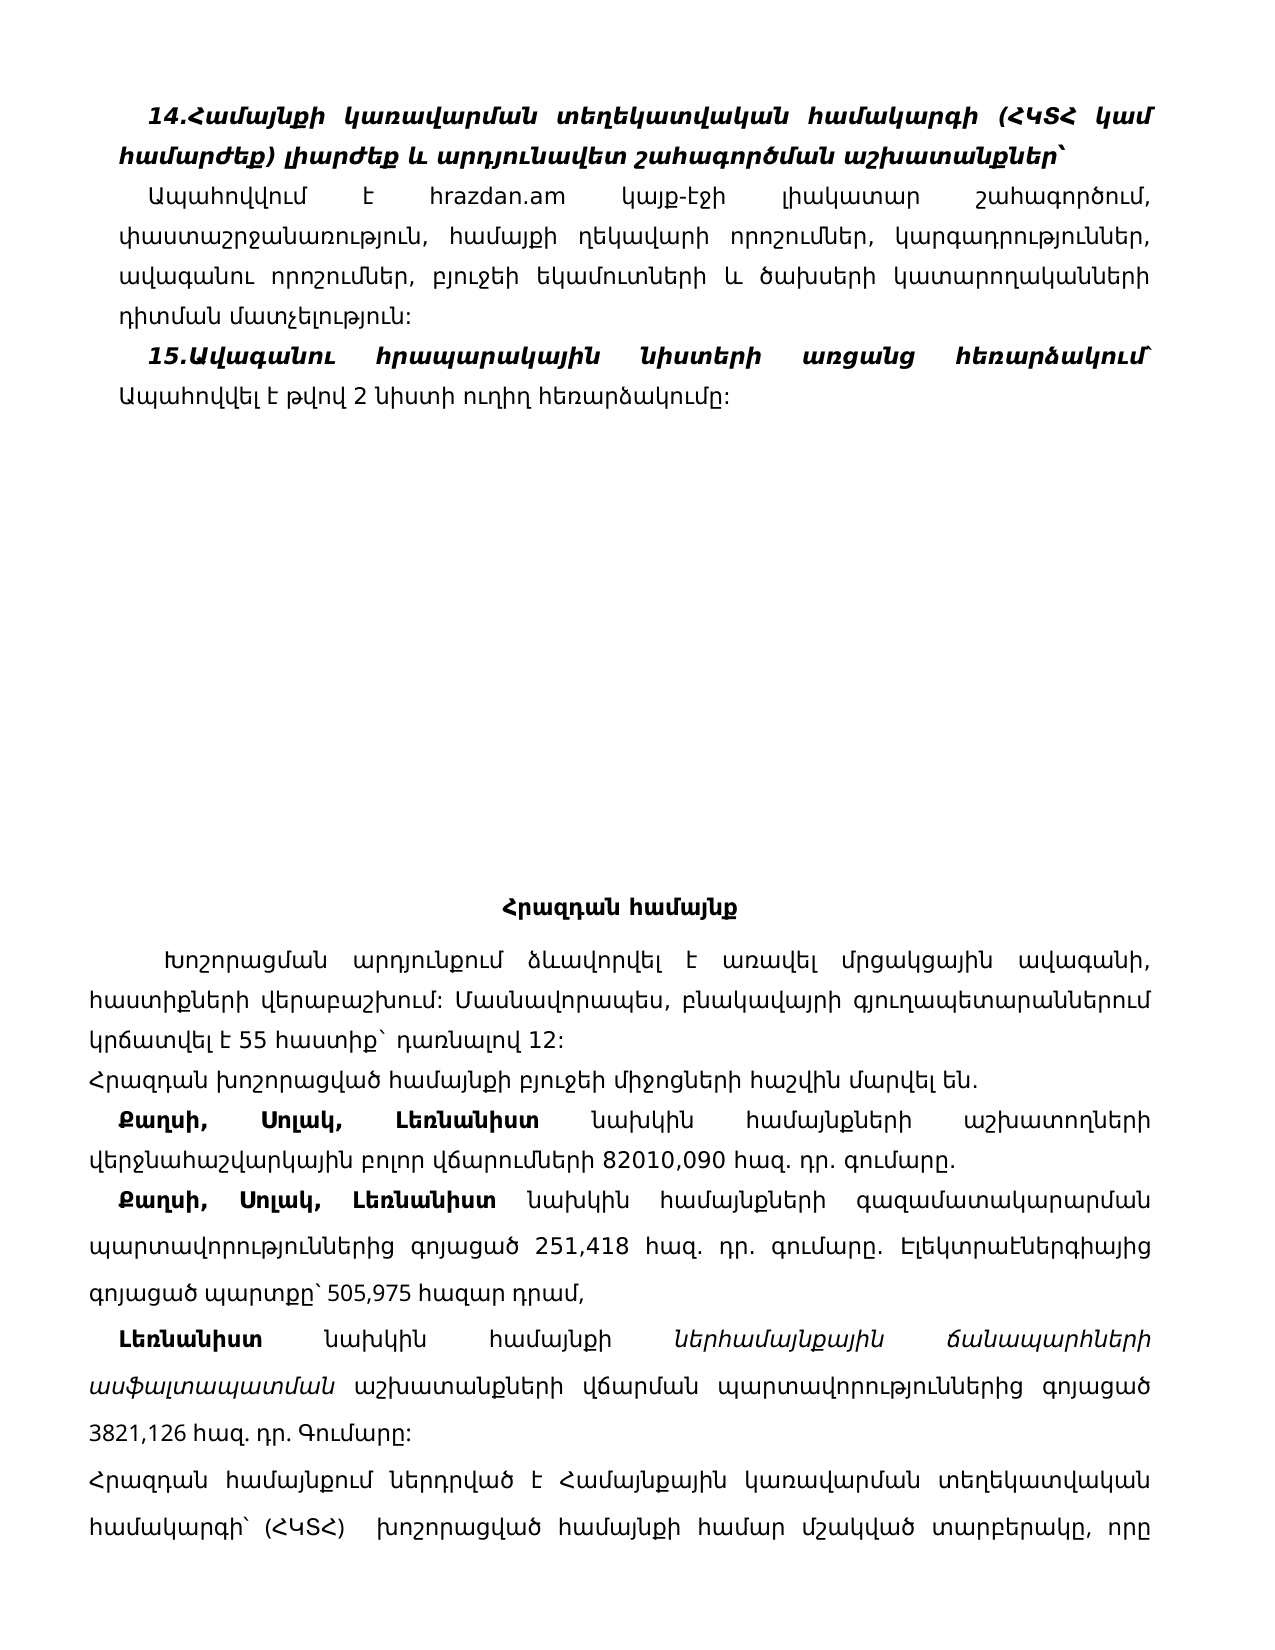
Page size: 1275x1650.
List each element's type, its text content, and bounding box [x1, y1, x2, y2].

text Լեռնանիստ նախկին համայնքի ներհամայնքային ճանապարհների ասֆալտապատման աշխատանքների վճարման պարտավորություններից գոյացած 3821,126 հազ. դր. Գումարը: [89, 1323, 1152, 1448]
text 15.Ավագանու հրապարակային նիստերի առցանց հեռարձակում՝ Ապահովվել է թվով 2 նիստի ուղիղ հեռարձակումը: [118, 343, 1152, 410]
text 14.Համայնքի կառավարման տեղեկատվական համակարգի (ՀԿՏՀ կամ համարժեք) լիարժեք և արդյունավետ շահագործման աշխատանքներ՝ [118, 103, 1152, 170]
text Քաղսի, Սոլակ, Լեռնանիստ նախկին համայնքների աշխատողների վերջնահաշվարկային բոլոր վճարումների 82010,090 հազ. դր. գումարը. [89, 1107, 1152, 1174]
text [89, 1464, 1152, 1542]
text Խոշորացման արդյունքում ձևավորվել է առավել մրցակցային ավագանի, հաստիքների վերաբաշխում: Մասնավորապես, բնակավայրի գյուղապետարաններում կրճատվել է 55 հաստիք` դառնալով 12: [89, 947, 1152, 1054]
text Հրազդան խոշորացված համայնքի բյուջեի միջոցների հաշվին մարվել են. [89, 1067, 1152, 1094]
text Հրազդան համայնք [89, 894, 1152, 921]
text Քաղսի, Սոլակ, Լեռնանիստ նախկին համայնքների գազամատակարարման պարտավորություններից գոյացած 251,418 հազ. դր. գումարը. Էլեկտրաէներգիայից գոյացած պարտքը` 505,975 հազար դրամ, [89, 1187, 1152, 1308]
text Ապահովվում է hrazdan.am կայք-էջի լիակատար շահագործում, փաստաշրջանառություն, համայքի ղեկավարի որոշումներ, կարգադրություններ, ավագանու որոշումներ, բյուջեի եկամուտների և ծախսերի կատարողականների դիտման մատչելություն: [118, 183, 1152, 330]
